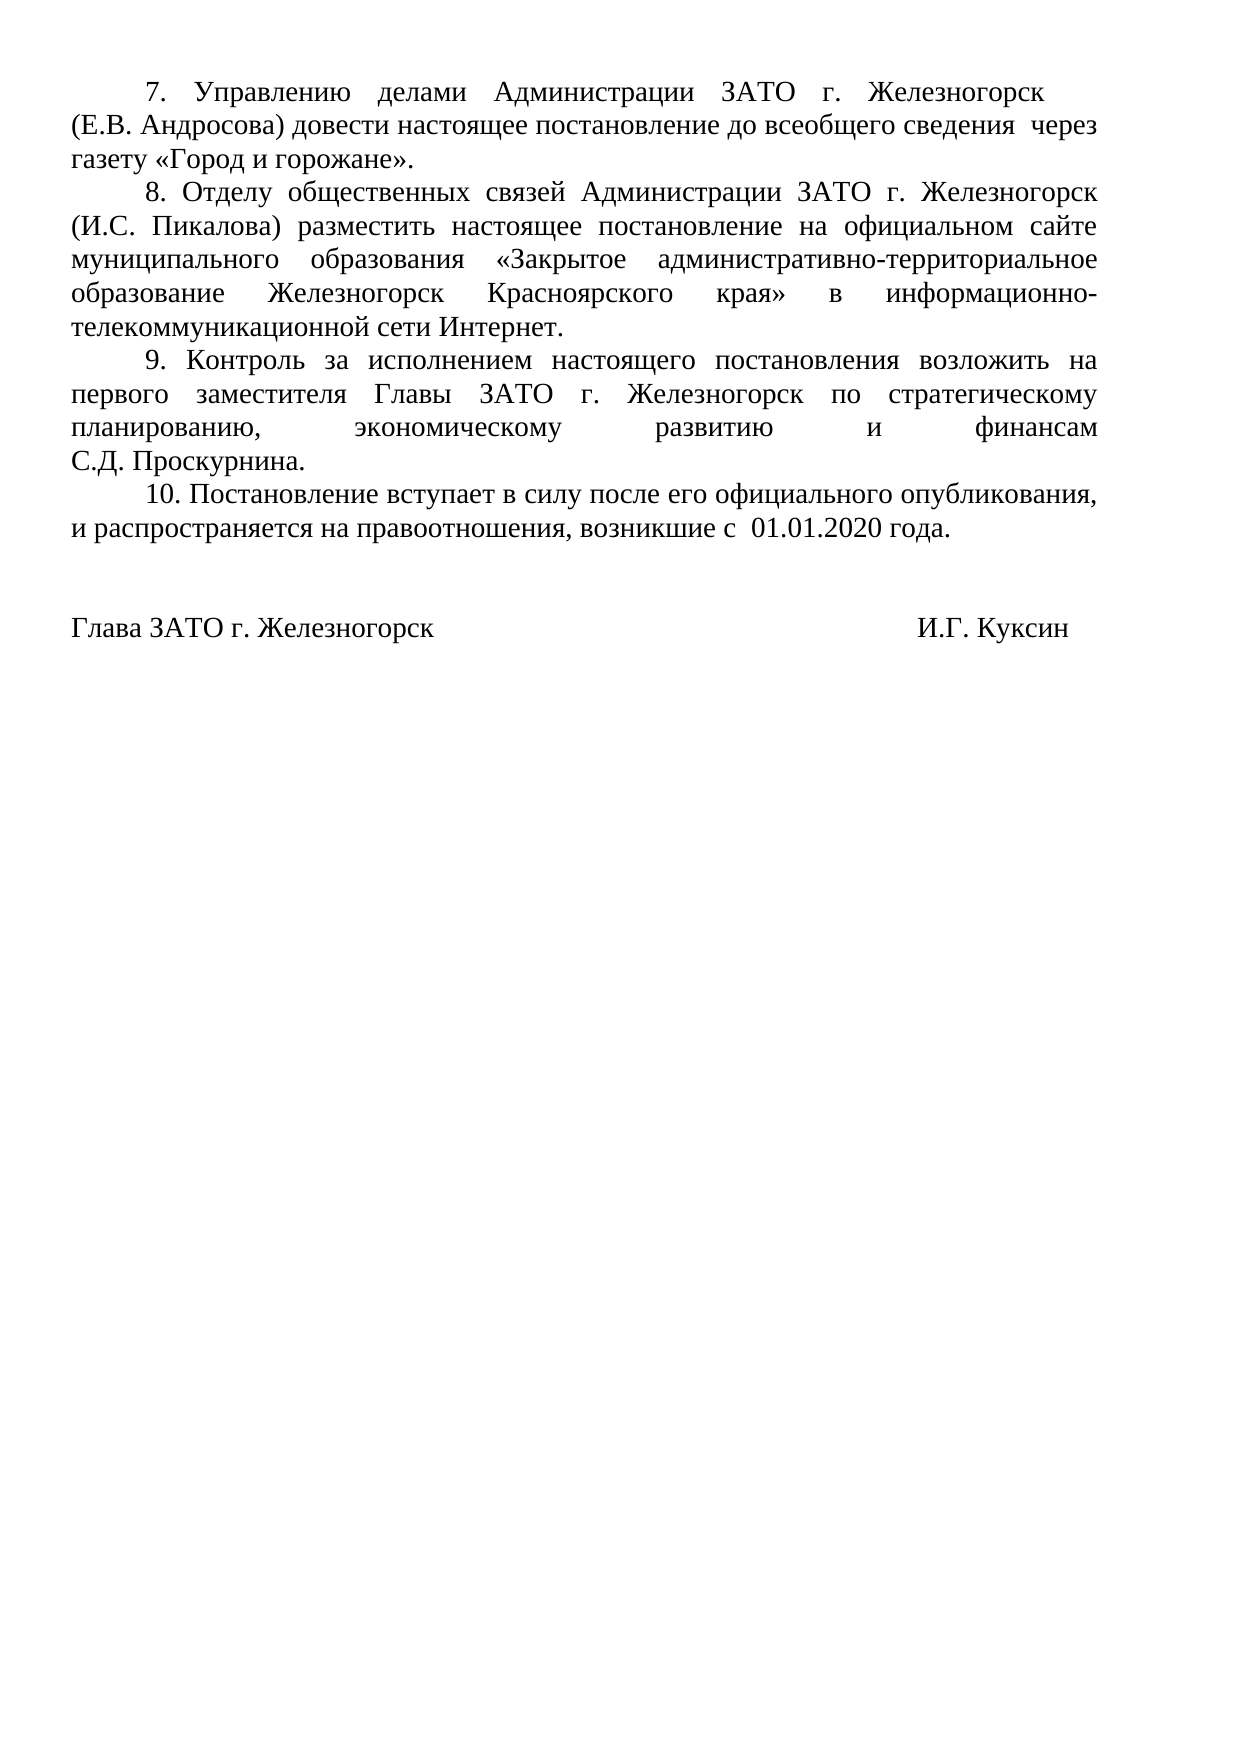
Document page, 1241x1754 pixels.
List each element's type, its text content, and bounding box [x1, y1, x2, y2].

text 10. Постановление вступает в силу после его официального опубликования, и распространяется на правоотношения, возникшие с 01.01.2020 года. [71, 476, 1098, 543]
text 8. Отделу общественных связей Администрации ЗАТО г. Железногорск (И.С. Пикалова) разместить настоящее постановление на официальном сайте муниципального образования «Закрытое административно-территориальное образование Железногорск Красноярского края» в информационно-телекоммуникационной сети Интернет. [71, 174, 1098, 342]
text 9. Контроль за исполнением настоящего постановления возложить на первого заместителя Главы ЗАТО г. Железногорск по стратегическому планированию, экономическому развитию и финансам С.Д. Проскурнина. [71, 342, 1098, 476]
text 7. Управлению делами Администрации ЗАТО г. Железногорск (Е.В. Андросова) довести настоящее постановление до всеобщего сведения через газету «Город и горожане». [71, 74, 1098, 174]
text Глава ЗАТО г. Железногорск И.Г. Куксин [71, 611, 1098, 644]
